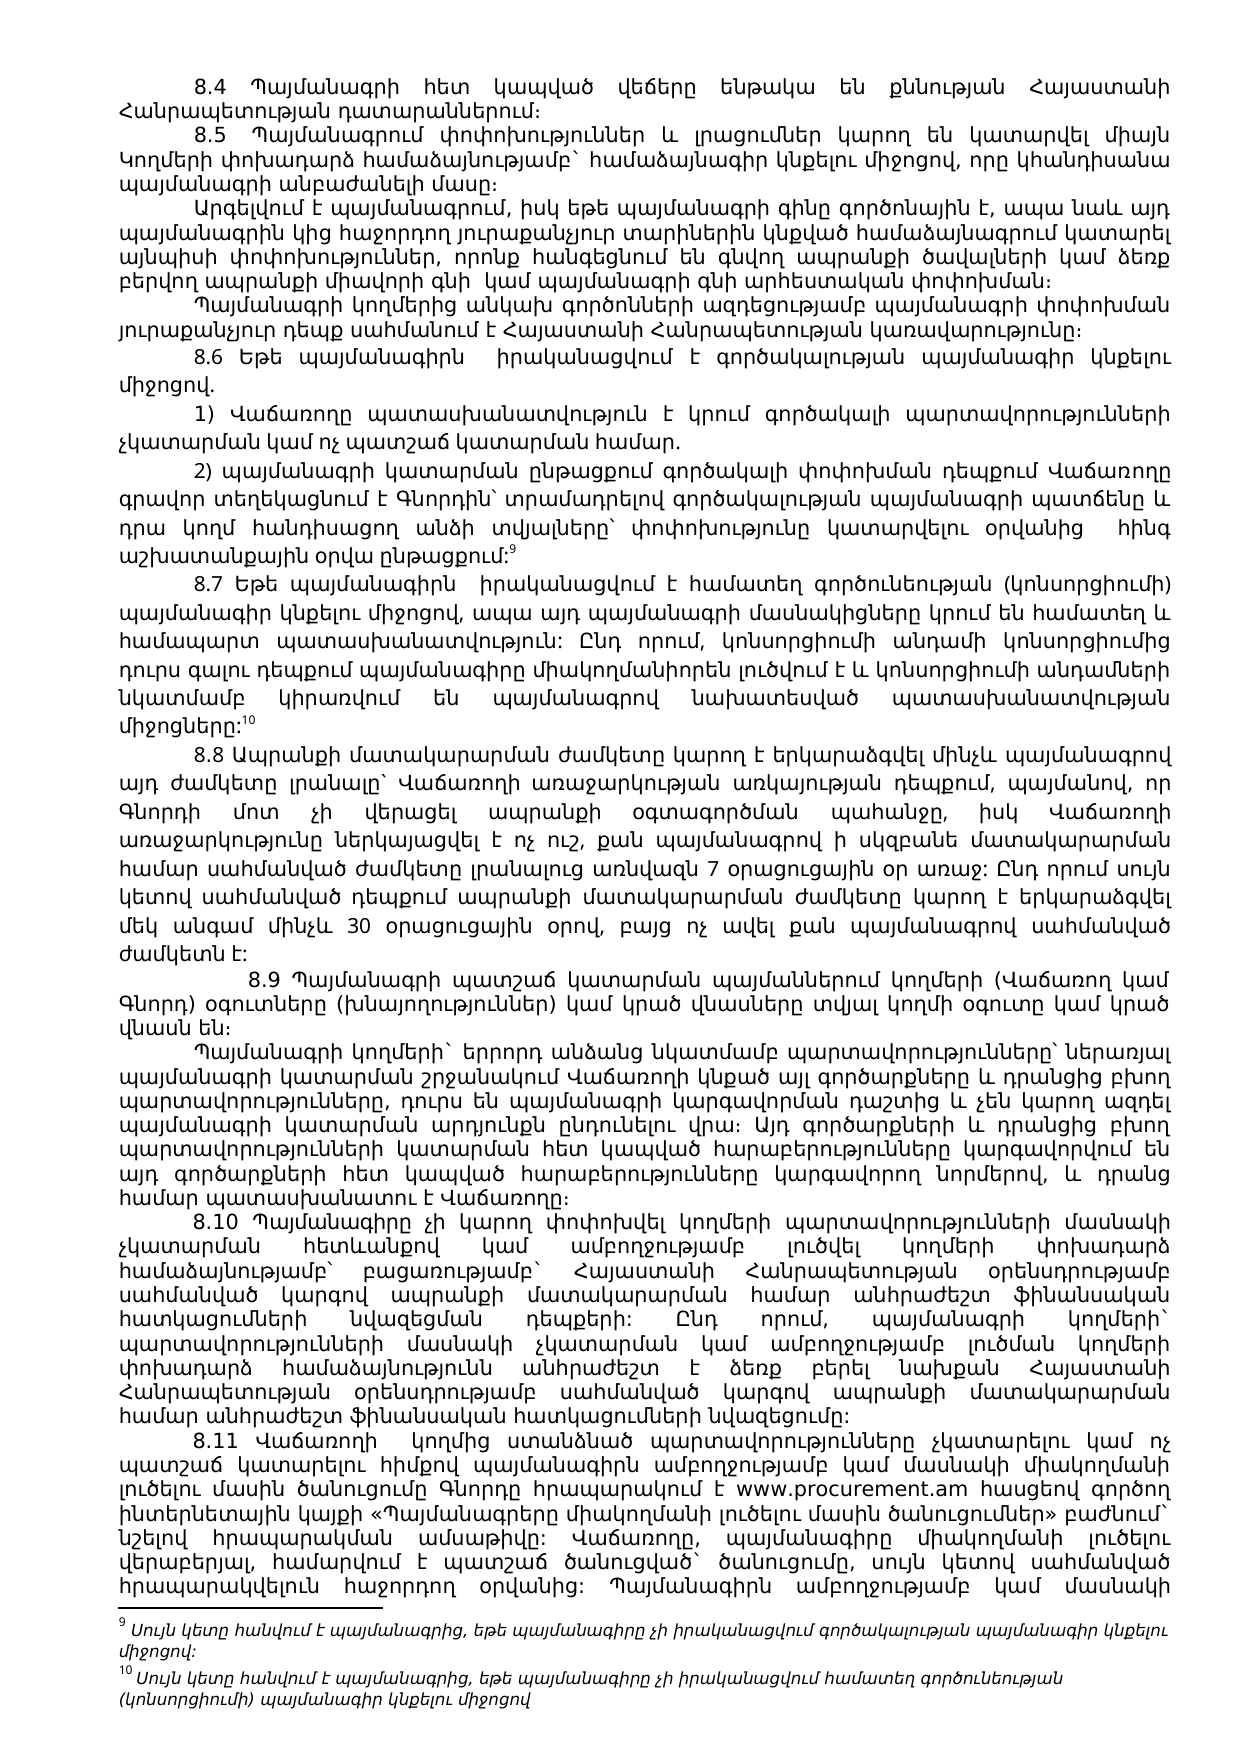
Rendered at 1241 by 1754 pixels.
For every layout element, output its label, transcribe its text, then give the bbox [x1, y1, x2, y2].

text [118, 1429, 1171, 1599]
text 8.10 Պայմանագիրը չի կարող փոփոխվել կողմերի պարտավորությունների մասնակի չկատարման հետևանքով կամ ամբողջությամբ լուծվել կողմերի փոխադարձ համաձայնությամբ՝ բացառությամբ` Հայաստանի Հանրապետության օրենսդրությամբ սահմանված կարգով ապրանքի մատակարարման համար անհրաժեշտ ֆինանսական հատկացումների նվազեցման դեպքերի: Ընդ որում, պայմանագրի կողմերի` պարտավորությունների մասնակի չկատարման կամ ամբողջությամբ լուծման կողմերի փոխադարձ համաձայնությունն անհրաժեշտ է ձեռք բերել նախքան Հայաստանի Հանրապետության օրենսդրությամբ սահմանված կարգով ապրանքի մատակարարման համար անհրաժեշտ ֆինանսական հատկացումների նվազեցումը: [118, 1210, 1171, 1429]
text Արգելվում է պայմանագրում, իսկ եթե պայմանագրի գինը գործոնային է, ապա նաև այդ պայմանագրին կից հաջորդող յուրաքանչյուր տարիներին կնքված համաձայնագրում կատարել այնպիսի փոփոխություններ, որոնք հանգեցնում են գնվող ապրանքի ծավալների կամ ձեռք բերվող ապրանքի միավորի գնի կամ պայմանագրի գնի արհեստական փոփոխման։ [118, 196, 1171, 293]
text 8.9 Պայմանագրի պատշաճ կատարման պայմաններում կողմերի (Վաճառող կամ Գնորդ) օգուտները (խնայողություններ) կամ կրած վնասները տվյալ կողմի օգուտը կամ կրած վնասն են։ [118, 968, 1171, 1040]
text 1) Վաճառողը պատասխանատվություն է կրում գործակալի պարտավորությունների չկատարման կամ ոչ պատշաճ կատարման համար. [118, 399, 1171, 456]
text 8.7 Եթե պայմանագիրն իրականացվում է համատեղ գործունեության (կոնսորցիումի) պայմանագիր կնքելու միջոցով, ապա այդ պայմանագրի մասնակիցները կրում են համատեղ և համապարտ պատասխանատվություն: Ընդ որում, կոնսորցիումի անդամի կոնսորցիումից դուրս գալու դեպքում պայմանագիրը միակողմանիորեն լուծվում է և կոնսորցիումի անդամների նկատմամբ կիրառվում են պայմանագրով նախատեսված պատասխանատվության միջոցները: [118, 569, 1171, 740]
text 8.6 Եթե պայմանագիրն իրականացվում է գործակալության պայմանագիր կնքելու միջոցով. [118, 342, 1171, 399]
text Պայմանագրի կողմերի` երրորդ անձանց նկատմամբ պարտավորությունները՝ ներառյալ պայմանագրի կատարման շրջանակում Վաճառողի կնքած այլ գործարքները և դրանցից բխող պարտավորությունները, դուրս են պայմանագրի կարգավորման դաշտից և չեն կարող ազդել պայմանագրի կատարման արդյունքն ընդունելու վրա։ Այդ գործարքների և դրանցից բխող պարտավորությունների կատարման հետ կապված հարաբերությունները կարգավորվում են այդ գործարքների հետ կապված հարաբերությունները կարգավորող նորմերով, և դրանց համար պատասխանատու է Վաճառողը։ [118, 1040, 1171, 1210]
text 8.5 Պայմանագրում փոփոխություններ և լրացումներ կարող են կատարվել միայն Կողմերի փոխադարձ համաձայնությամբ` համաձայնագիր կնքելու միջոցով, որը կհանդիսանա պայմանագրի անբաժանելի մասը։ [118, 123, 1171, 196]
text 8.4 Պայմանագրի հետ կապված վեճերը ենթակա են քննության Հայաստանի Հանրապետության դատարաններում։ [118, 75, 1171, 123]
text 2) պայմանագրի կատարման ընթացքում գործակալի փոփոխման դեպքում Վաճառողը գրավոր տեղեկացնում է Գնորդին՝ տրամադրելով գործակալության պայմանագրի պատճենը և դրա կողմ հանդիսացող անձի տվյալները՝ փոփոխությունը կատարվելու օրվանից հինգ աշխատանքային օրվա ընթացքում: [118, 456, 1171, 569]
text 8.8 Ապրանքի մատակարարման ժամկետը կարող է երկարաձգվել մինչև պայմանագրով այդ ժամկետը լրանալը` Վաճառողի առաջարկության առկայության դեպքում, պայմանով, որ Գնորդի մոտ չի վերացել ապրանքի օգտագործման պահանջը, իսկ Վաճառողի առաջարկությունը ներկայացվել է ոչ ուշ, քան պայմանագրով ի սկզբանե մատակարարման համար սահմանված ժամկետը լրանալուց առնվազն 7 օրացուցային օր առաջ: Ընդ որում սույն կետով սահմանված դեպքում ապրանքի մատակարարման ժամկետը կարող է երկարաձգվել մեկ անգամ մինչև 30 օրացուցային օրով, բայց ոչ ավել քան պայմանագրով սահմանված ժամկետն է: [118, 740, 1171, 968]
text Պայմանագրի կողմերից անկախ գործոնների ազդեցությամբ պայմանագրի փոփոխման յուրաքանչյուր դեպք սահմանում է Հայաստանի Հանրապետության կառավարությունը։ [118, 293, 1171, 342]
